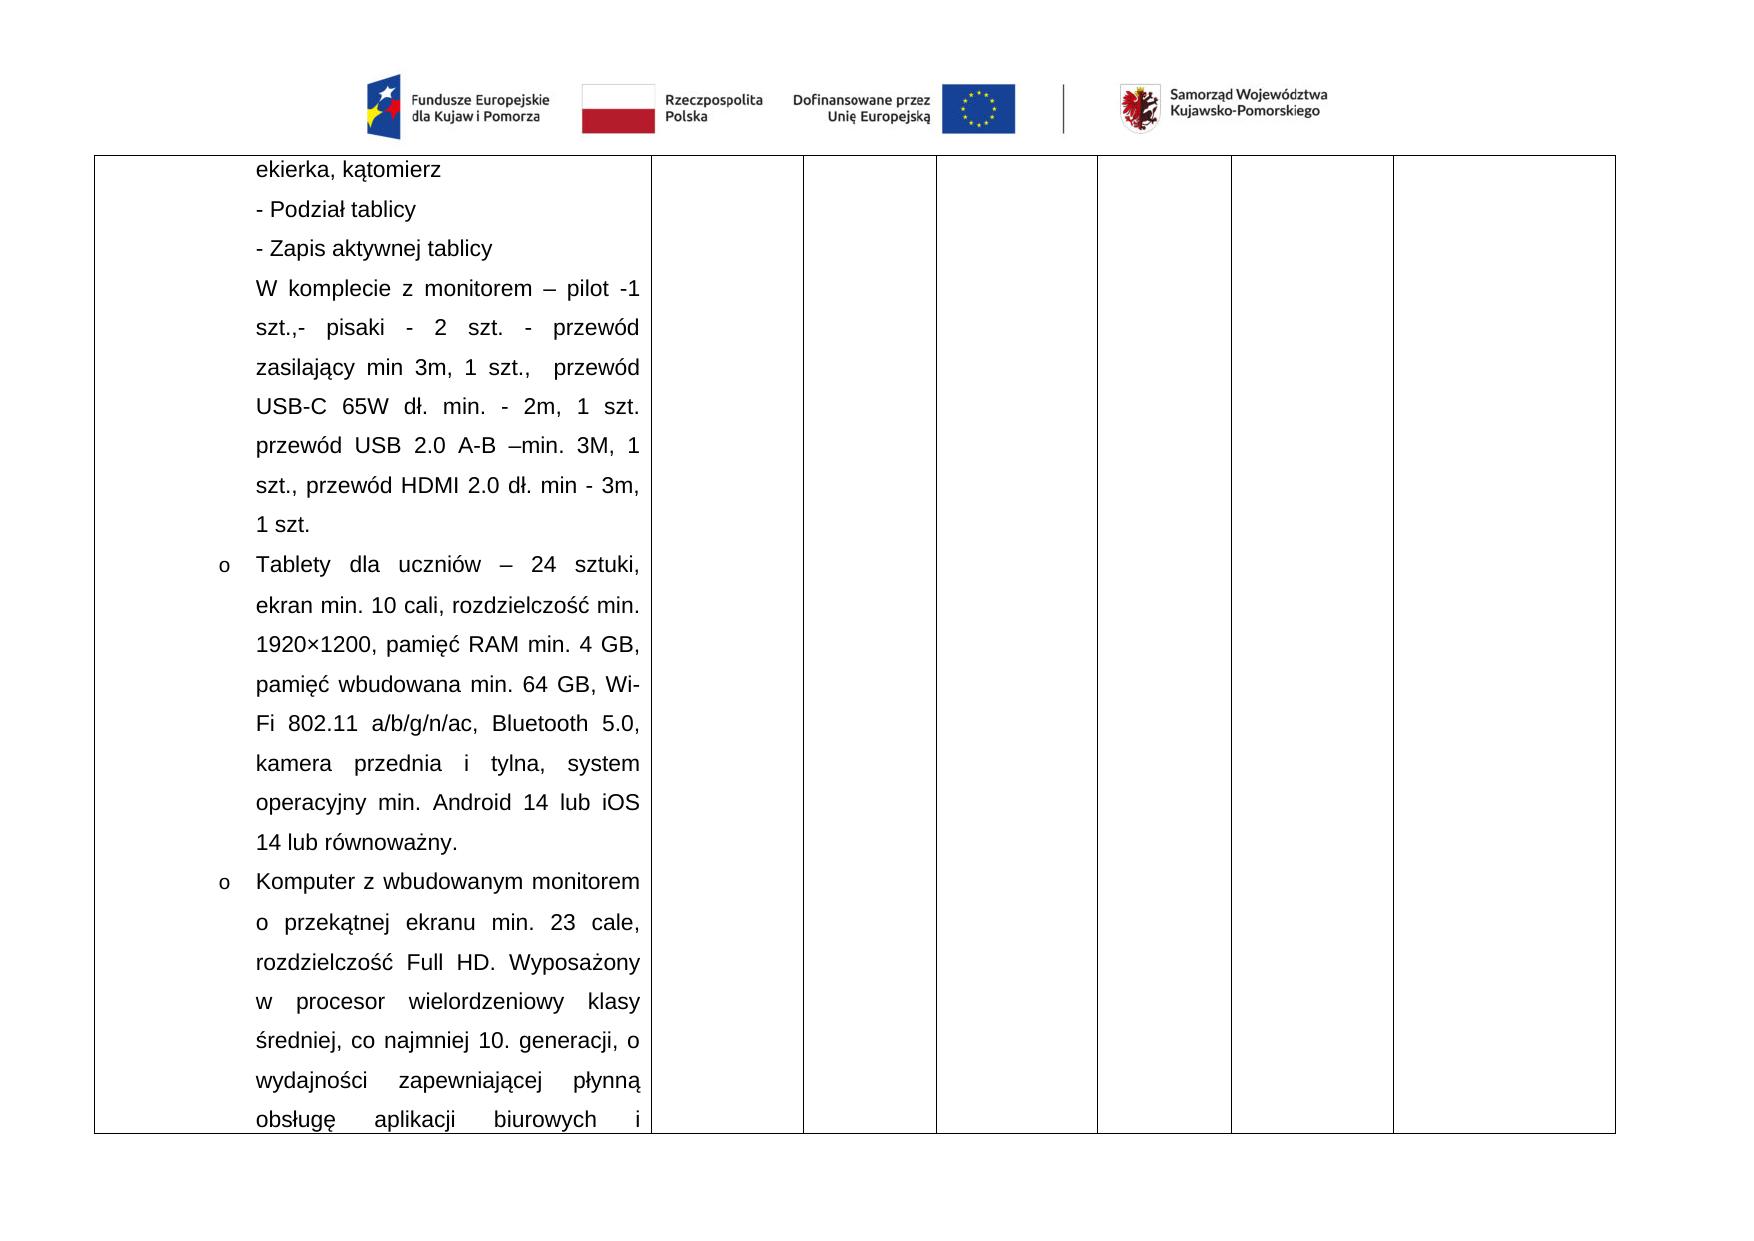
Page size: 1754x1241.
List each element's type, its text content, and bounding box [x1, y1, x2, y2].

table_cell [1098, 156, 1231, 1133]
table_cell [937, 156, 1097, 1133]
table_cell [804, 156, 936, 1133]
table_cell [1232, 156, 1393, 1133]
picture [351, 59, 1359, 155]
table_cell [1394, 156, 1615, 1133]
table_cell [652, 156, 803, 1133]
